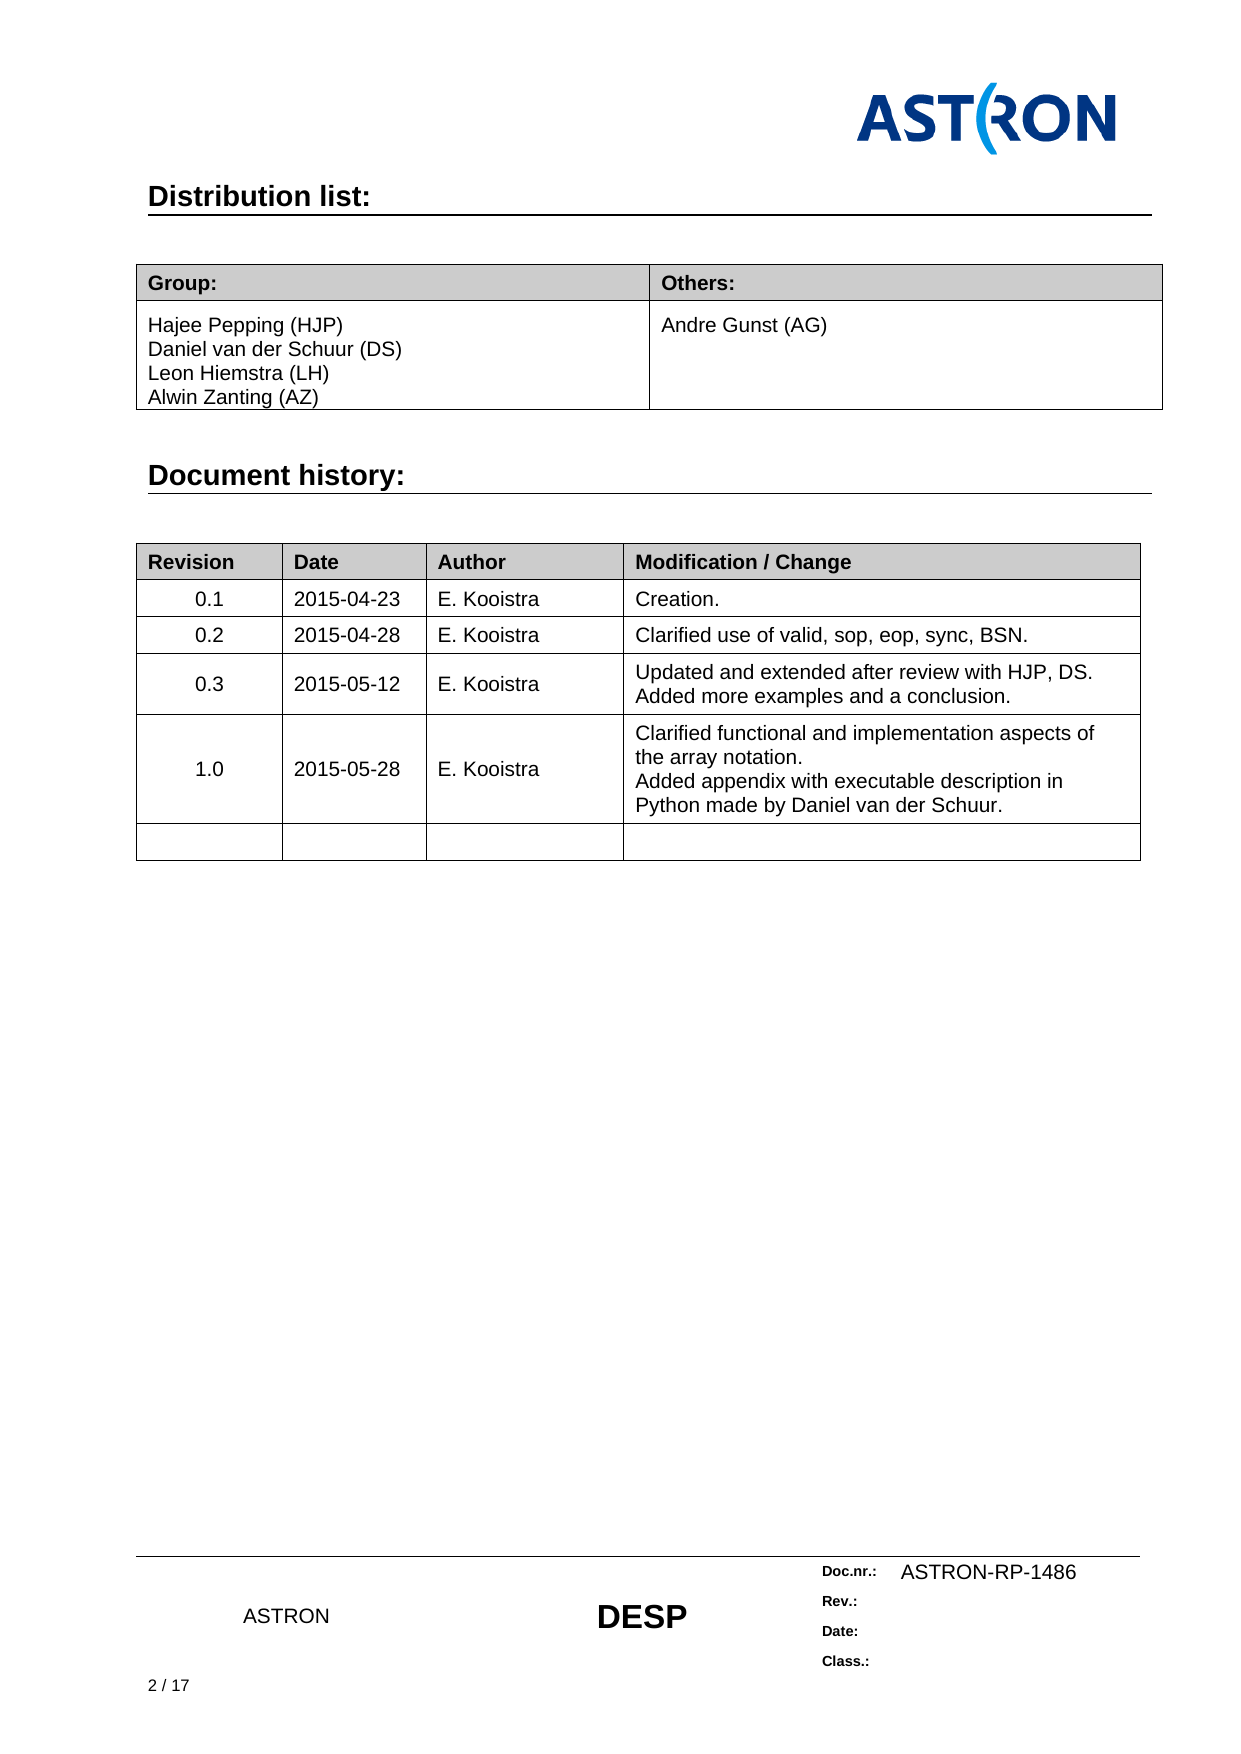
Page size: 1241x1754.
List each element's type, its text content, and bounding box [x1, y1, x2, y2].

table_cell 0.2 [137, 617, 282, 653]
table_cell Creation. [624, 580, 1140, 616]
table_header Modification / Change [624, 544, 1140, 579]
table_cell 2015-05-12 [283, 654, 426, 714]
table_cell Hajee Pepping (HJP) Daniel van der Schuur (DS) Leon Hiemstra (LH) Alwin Zanting (AZ) [137, 301, 649, 409]
table_header Revision [137, 544, 282, 579]
table_cell [427, 824, 623, 859]
table_cell 1.0 [137, 715, 282, 823]
picture [850, 76, 1123, 161]
table_cell Andre Gunst (AG) [650, 301, 1162, 409]
table_cell E. Kooistra [427, 617, 623, 653]
table_cell Clarified functional and implementation aspects of the array notation. Added appendix with executable description in Python made by Daniel van der Schuur. [624, 715, 1140, 823]
table_cell 2015-04-23 [283, 580, 426, 616]
table_cell Updated and extended after review with HJP, DS. Added more examples and a conclusion. [624, 654, 1140, 714]
table_cell 0.1 [137, 580, 282, 616]
table_cell [137, 824, 282, 859]
table_header Date [283, 544, 426, 579]
table_cell [624, 824, 1140, 859]
text Document history: [148, 458, 1152, 493]
table_cell 2015-04-28 [283, 617, 426, 653]
table_cell E. Kooistra [427, 580, 623, 616]
table_cell E. Kooistra [427, 654, 623, 714]
table_header Group: [137, 265, 649, 300]
table_cell Clarified use of valid, sop, eop, sync, BSN. [624, 617, 1140, 653]
table_header Others: [650, 265, 1162, 300]
table_cell 2015-05-28 [283, 715, 426, 823]
table_cell [283, 824, 426, 859]
table_cell E. Kooistra [427, 715, 623, 823]
table_cell 0.3 [137, 654, 282, 714]
text Distribution list: [148, 179, 1152, 214]
table_header Author [427, 544, 623, 579]
